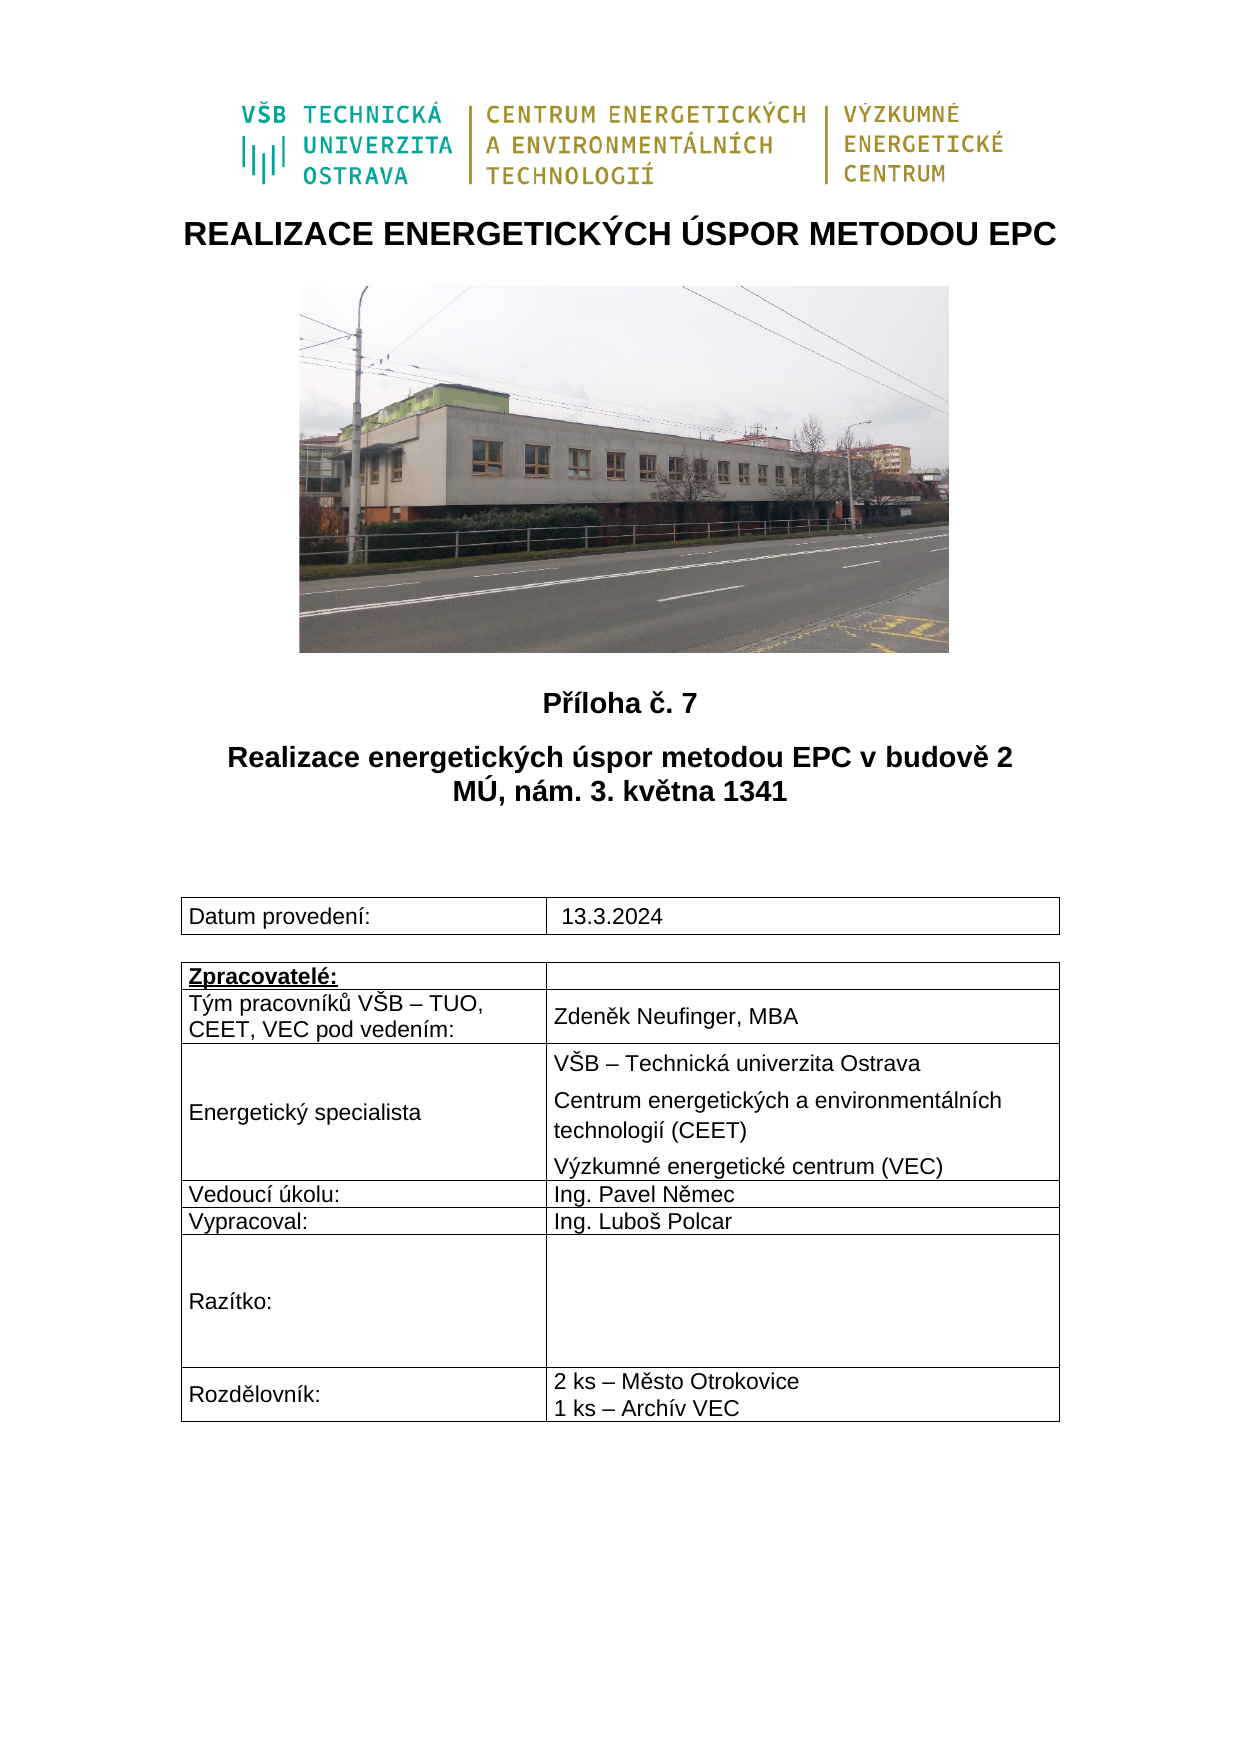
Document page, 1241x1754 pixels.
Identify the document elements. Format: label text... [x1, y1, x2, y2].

table_cell Razítko: [182, 1235, 546, 1367]
table_header 13.3.2024 [547, 898, 1059, 934]
table_cell Vedoucí úkolu: [182, 1181, 546, 1207]
table_cell Energetický specialista [182, 1044, 546, 1179]
table_cell VŠB – Technická univerzita Ostrava Centrum energetických a environmentálních technologií (CEET) Výzkumné energetické centrum (VEC) [547, 1044, 1059, 1179]
table_cell Ing. Pavel Němec [547, 1181, 1059, 1207]
table_cell Vypracoval: [182, 1208, 546, 1234]
table_header Datum provedení: [182, 898, 546, 934]
text Realizace energetických úspor metodou EPC [148, 214, 1093, 253]
text Příloha č. 7 [148, 686, 1093, 719]
table_cell 2 ks – Město Otrokovice 1 ks – Archív VEC [547, 1368, 1059, 1421]
text Realizace energetických úspor metodou EPC v budově 2 MÚ, nám. 3. května 1341 [148, 740, 1093, 807]
table_cell [547, 1235, 1059, 1367]
picture [210, 73, 1031, 215]
picture [299, 286, 949, 653]
table_cell Ing. Luboš Polcar [547, 1208, 1059, 1234]
table_cell Tým pracovníků VŠB – TUO, CEET, VEC pod vedením: [182, 990, 546, 1043]
table_cell Zdeněk Neufinger, MBA [547, 990, 1059, 1043]
table_header [547, 963, 1059, 989]
table_cell Rozdělovník: [182, 1368, 546, 1421]
table_header Zpracovatelé: [182, 963, 546, 989]
